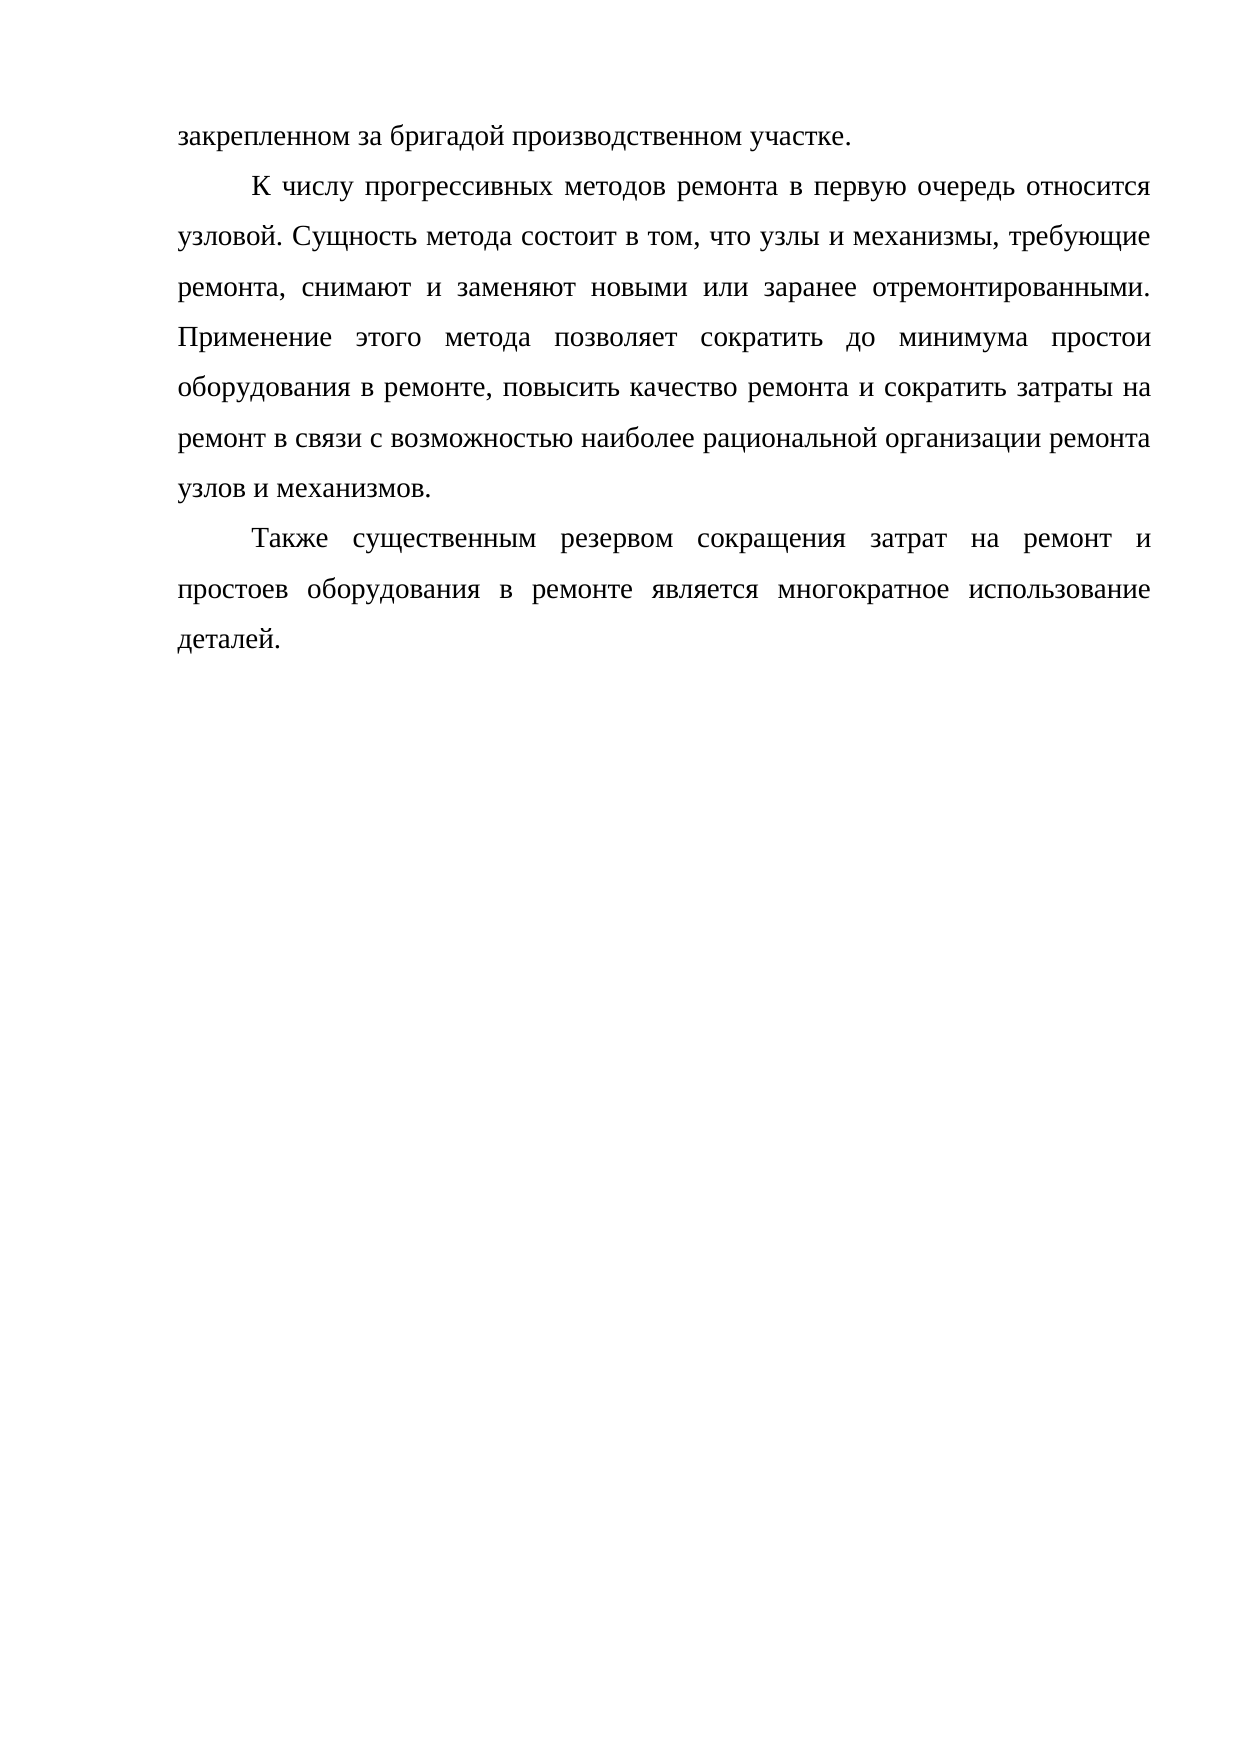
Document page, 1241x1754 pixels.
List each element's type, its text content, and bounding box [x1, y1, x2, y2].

text Также существенным резервом сокращения затрат на ремонт и простоев оборудования в ремонте является многократное использование деталей. [177, 521, 1152, 655]
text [177, 118, 1152, 152]
text К числу прогрессивных методов ремонта в первую очередь относится узловой. Сущность метода состоит в том, что узлы и механизмы, требующие ремонта, снимают и заменяют новыми или заранее отремонтированными. Применение этого метода позволяет сократить до минимума простои оборудования в ремонте, повысить качество ремонта и сократить затраты на ремонт в связи с возможностью наиболее рациональной организации ремонта узлов и механизмов. [177, 168, 1152, 504]
